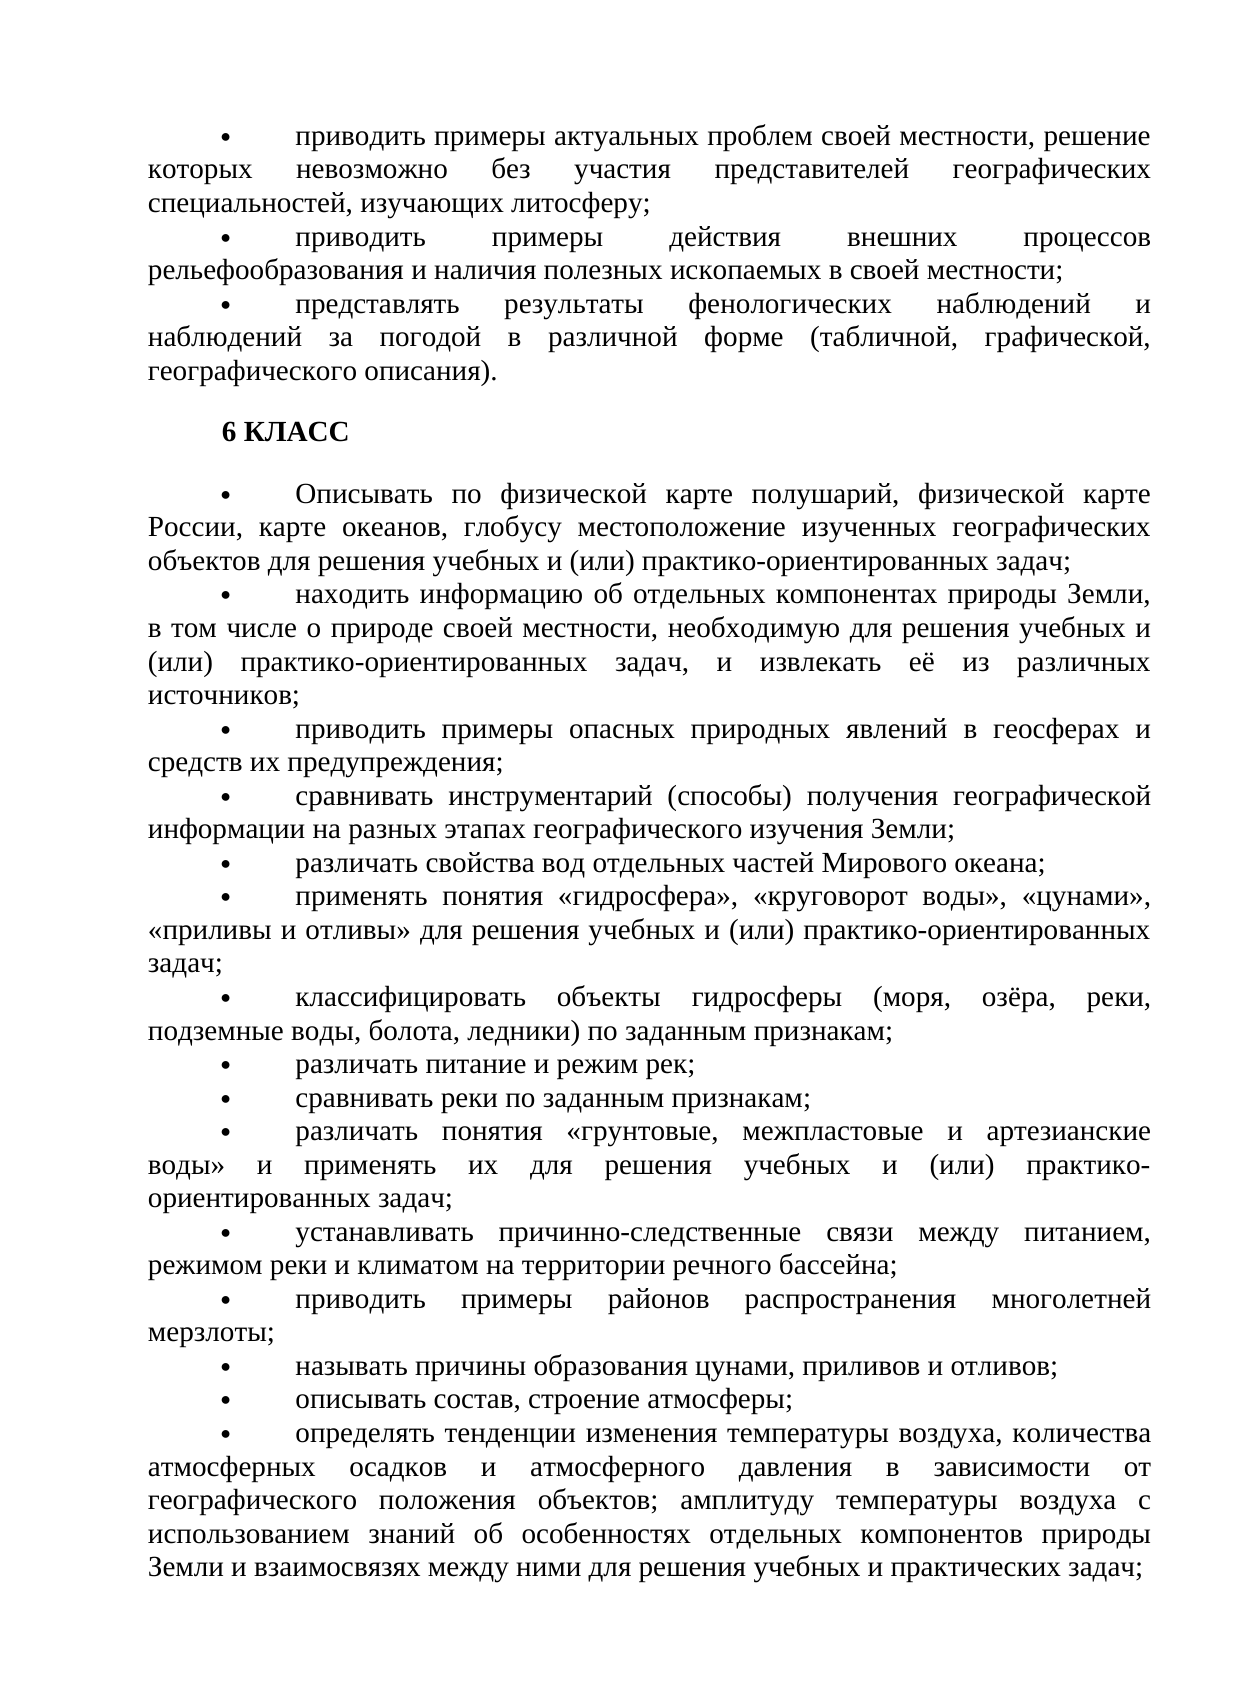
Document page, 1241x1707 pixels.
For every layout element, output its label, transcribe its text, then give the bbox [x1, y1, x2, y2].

list устанавливать причинно-следственные связи между питанием, режимом реки и климатом на территории речного бассейна; [148, 1214, 1152, 1281]
list определять тенденции изменения температуры воздуха, количества атмосферных осадков и атмосферного давления в зависимости от географического положения объектов; амплитуду температуры воздуха с использованием знаний об особенностях отдельных компонентов природы Земли и взаимосвязях между ними для решения учебных и практических задач; [148, 1415, 1152, 1583]
list находить информацию об отдельных компонентах природы Земли, в том числе о природе своей местности, необходимую для решения учебных и (или) практико-ориентированных задач, и извлекать её из различных источников; [148, 577, 1152, 711]
list представлять результаты фенологических наблюдений и наблюдений за погодой в различной форме (табличной, графической, географического описания). [148, 286, 1152, 386]
list применять понятия «гидросфера», «круговорот воды», «цунами», «приливы и отливы» для решения учебных и (или) практико-ориентированных задач; [148, 878, 1152, 979]
list приводить примеры опасных природных явлений в геосферах и средств их предупреждения; [148, 711, 1152, 778]
list описывать состав, строение атмосферы; [148, 1382, 1152, 1415]
list приводить примеры районов распространения многолетней мерзлоты; [148, 1281, 1152, 1348]
text 6 КЛАСС [148, 414, 1152, 448]
list приводить примеры актуальных проблем своей местности, решение которых невозможно без участия представителей географических специальностей, изучающих литосферу; [148, 118, 1152, 219]
list сравнивать инструментарий (способы) получения географической информации на разных этапах географического изучения Земли; [148, 778, 1152, 845]
list приводить примеры действия внешних процессов рельефообразования и наличия полезных ископаемых в своей местности; [148, 219, 1152, 286]
list различать питание и режим рек; [148, 1046, 1152, 1080]
list называть причины образования цунами, приливов и отливов; [148, 1348, 1152, 1382]
list различать свойства вод отдельных частей Мирового океана; [148, 845, 1152, 878]
list различать понятия «грунтовые, межпластовые и артезианские воды» и применять их для решения учебных и (или) практико-ориентированных задач; [148, 1113, 1152, 1214]
list классифицировать объекты гидросферы (моря, озёра, реки, подземные воды, болота, ледники) по заданным признакам; [148, 979, 1152, 1046]
list сравнивать реки по заданным признакам; [148, 1080, 1152, 1113]
list Описывать по физической карте полушарий, физической карте России, карте океанов, глобусу местоположение изученных географических объектов для решения учебных и (или) практико-ориентированных задач; [148, 476, 1152, 577]
